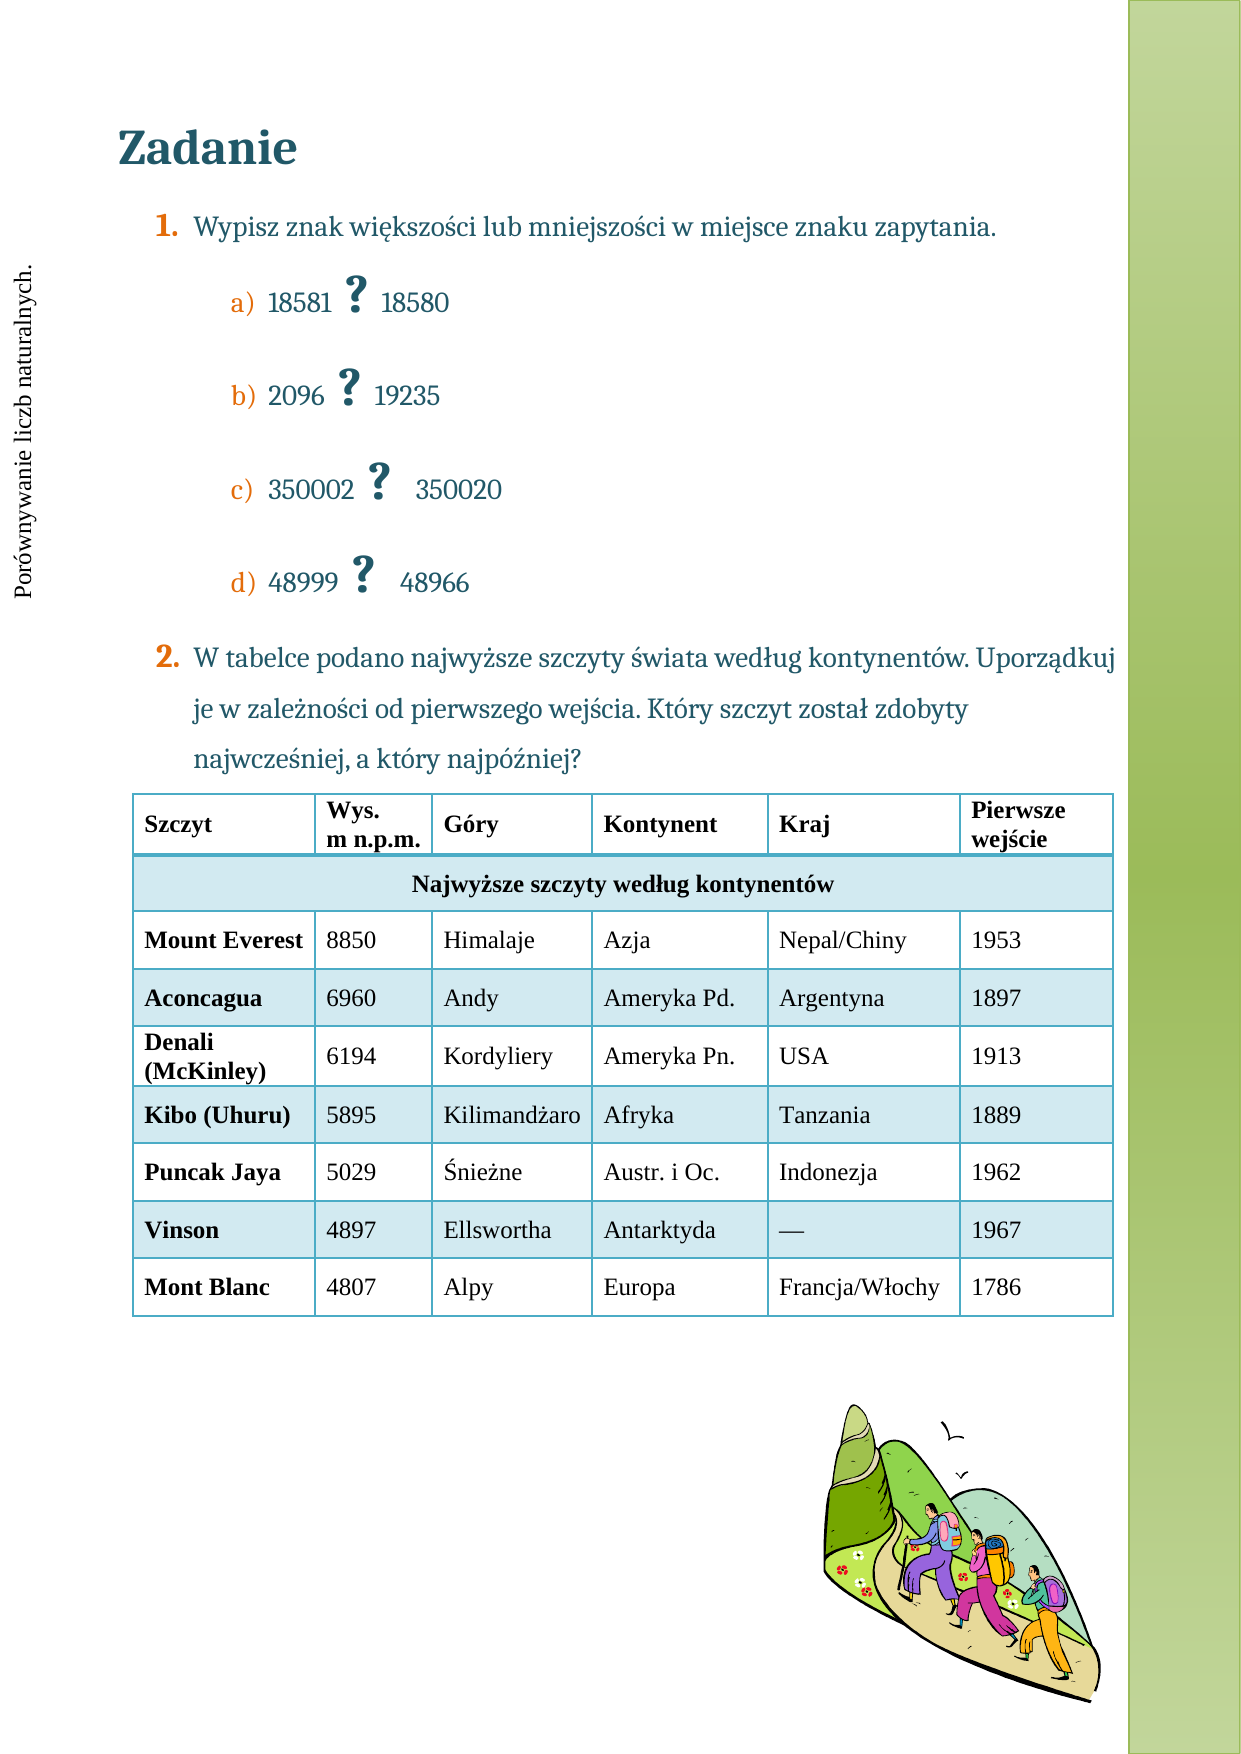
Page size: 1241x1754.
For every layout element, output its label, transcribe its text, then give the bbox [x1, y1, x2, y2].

table_cell Kibo (Uhuru) [134, 1087, 314, 1142]
table_header Pierwsze wejście [961, 795, 1112, 852]
table_cell Indonezja [769, 1144, 959, 1199]
table_cell 1897 [961, 970, 1112, 1025]
title 350002 ? 350020 [231, 450, 1122, 513]
table_cell Andy [433, 970, 591, 1025]
table_cell 1913 [961, 1027, 1112, 1084]
table_cell 5029 [316, 1144, 431, 1199]
table_cell Najwyższe szczyty według kontynentów [134, 857, 1112, 910]
table_header Szczyt [134, 795, 314, 852]
table_cell Nepal/Chiny [769, 912, 959, 967]
table_cell Alpy [433, 1259, 591, 1314]
title 18581 ? 18580 [231, 263, 1122, 326]
table_header Góry [433, 795, 591, 852]
table_cell Himalaje [433, 912, 591, 967]
table_cell Antarktyda [593, 1202, 767, 1257]
table_cell Ellswortha [433, 1202, 591, 1257]
table_cell Azja [593, 912, 767, 967]
table_cell 1953 [961, 912, 1112, 967]
table_cell 4807 [316, 1259, 431, 1314]
table_cell Austr. i Oc. [593, 1144, 767, 1199]
table_cell Kordyliery [433, 1027, 591, 1084]
table_cell Kilimandżaro [433, 1087, 591, 1142]
table_header Kraj [769, 795, 959, 852]
table_cell — [769, 1202, 959, 1257]
table_cell Ameryka Pd. [593, 970, 767, 1025]
table_cell Mont Blanc [134, 1259, 314, 1314]
title Zadanie [118, 120, 1122, 177]
table_cell 1962 [961, 1144, 1112, 1199]
table_cell 1967 [961, 1202, 1112, 1257]
table_header Wys. m n.p.m. [316, 795, 431, 852]
table_header Kontynent [593, 795, 767, 852]
table_cell Mount Everest [134, 912, 314, 967]
table_cell Śnieżne [433, 1144, 591, 1199]
table_cell Vinson [134, 1202, 314, 1257]
table_cell 8850 [316, 912, 431, 967]
table_cell Puncak Jaya [134, 1144, 314, 1199]
title Wypisz znak większości lub mniejszości w miejsce znaku zapytania. [156, 206, 1122, 244]
table_cell 4897 [316, 1202, 431, 1257]
table_cell Argentyna [769, 970, 959, 1025]
table_cell 1786 [961, 1259, 1112, 1314]
table_cell Europa [593, 1259, 767, 1314]
title W tabelce podano najwyższe szczyty świata według kontynentów. Uporządkuj je w zależności od pierwszego wejścia. Który szczyt został zdobyty najwcześniej, a który najpóźniej? [156, 637, 1122, 776]
table_cell 6194 [316, 1027, 431, 1084]
table_cell 5895 [316, 1087, 431, 1142]
table_cell 1889 [961, 1087, 1112, 1142]
table_cell Afryka [593, 1087, 767, 1142]
table_cell Tanzania [769, 1087, 959, 1142]
table_cell Francja/Włochy [769, 1259, 959, 1314]
table_cell Ameryka Pn. [593, 1027, 767, 1084]
title 2096 ? 19235 [231, 357, 1122, 419]
table_cell Aconcagua [134, 970, 314, 1025]
title 48999 ? 48966 [231, 544, 1122, 606]
table_cell 6960 [316, 970, 431, 1025]
table_cell USA [769, 1027, 959, 1084]
table_cell Denali (McKinley) [134, 1027, 314, 1084]
